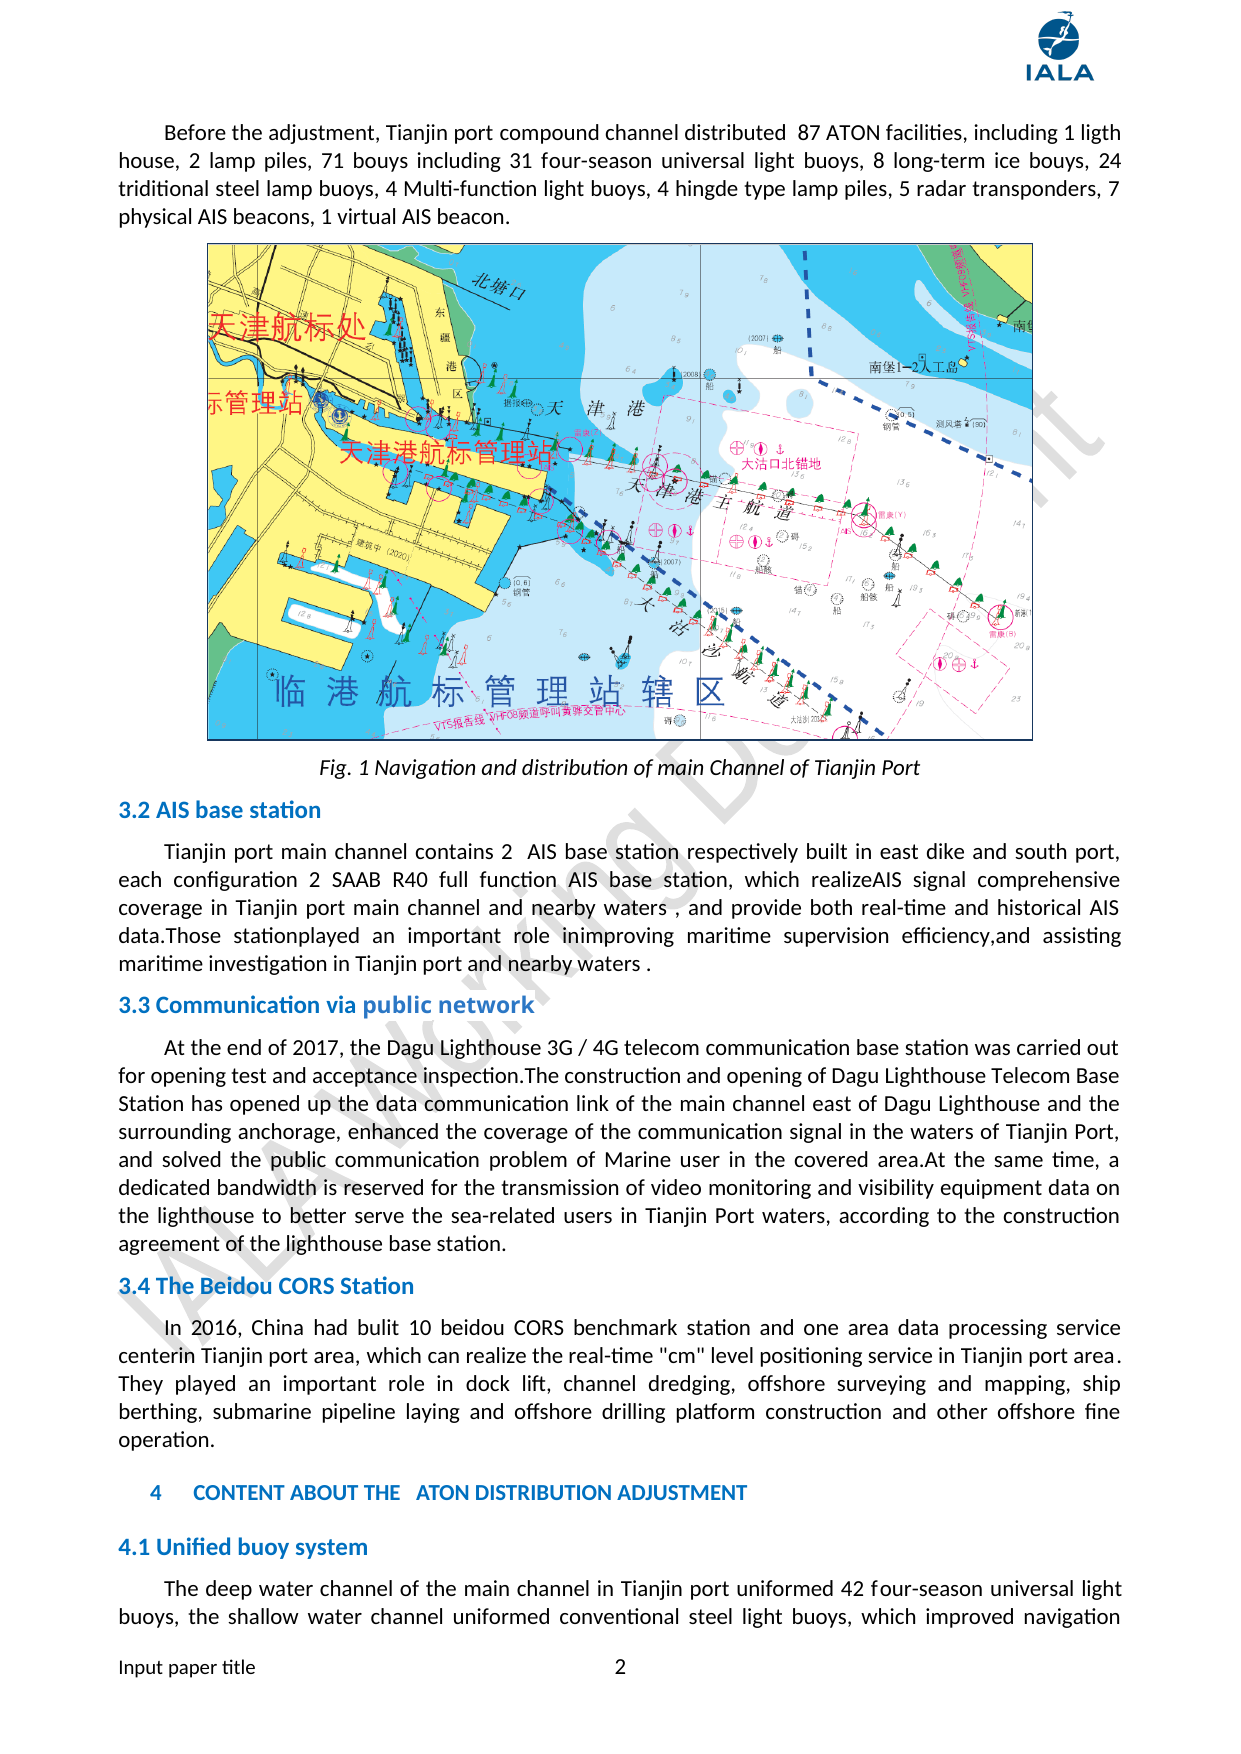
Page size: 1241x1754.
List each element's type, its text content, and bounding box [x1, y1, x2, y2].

subtitle 3.2 AIS base station [118, 794, 1122, 824]
picture [1011, 3, 1106, 96]
picture [208, 244, 1032, 739]
text At the end of 2017, the Dagu Lighthouse 3G / 4G telecom communication base station was carried out for opening test and acceptance inspection.The construction and opening of Dagu Lighthouse Telecom Base Station has opened up the data communication link of the main channel east of Dagu Lighthouse and the surrounding anchorage, enhanced the coverage of the communication signal in the waters of Tianjin Port, and solved the public communication problem of Marine user in the covered area.At the same time, a dedicated bandwidth is reserved for the transmission of video monitoring and visibility equipment data on the lighthouse to better serve the sea-related users in Tianjin Port waters, according to the construction agreement of the lighthouse base station. [118, 1033, 1122, 1257]
text In 2016, China had bulit 10 beidou CORS benchmark station and one area data processing service centerin Tianjin port area, which can realize the real-time "cm" level positioning service in Tianjin port area. They played an important role in dock lift, channel dredging, offshore surveying and mapping, ship berthing, submarine pipeline laying and offshore drilling platform construction and other offshore fine operation. [118, 1313, 1122, 1453]
text Fig. 1 Navigation and distribution of main Channel of Tianjin Port [118, 753, 1122, 781]
subtitle Content about the AtoN distribution adjustment [156, 1478, 1122, 1506]
text Before the adjustment, Tianjin port compound channel distributed 87 ATON facilities, including 1 ligth house, 2 lamp piles, 71 bouys including 31 four-season universal light buoys, 8 long-term ice bouys, 24 triditional steel lamp buoys, 4 Multi-function light buoys, 4 hingde type lamp piles, 5 radar transponders, 7 physical AIS beacons, 1 virtual AIS beacon. [118, 118, 1122, 230]
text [118, 1574, 1122, 1630]
subtitle 3.3 Communication via public network [118, 989, 1122, 1021]
subtitle 4.1 Unified buoy system [118, 1531, 1122, 1562]
subtitle 3.4 The Beidou CORS Station [118, 1270, 1122, 1300]
text Tianjin port main channel contains 2 AIS base station respectively built in east dike and south port, each configuration 2 SAAB R40 full function AIS base station, which realizeAIS signal comprehensive coverage in Tianjin port main channel and nearby waters , and provide both real-time and historical AIS data.Those stationplayed an important role inimproving maritime supervision efficiency,and assisting maritime investigation in Tianjin port and nearby waters . [118, 837, 1122, 977]
